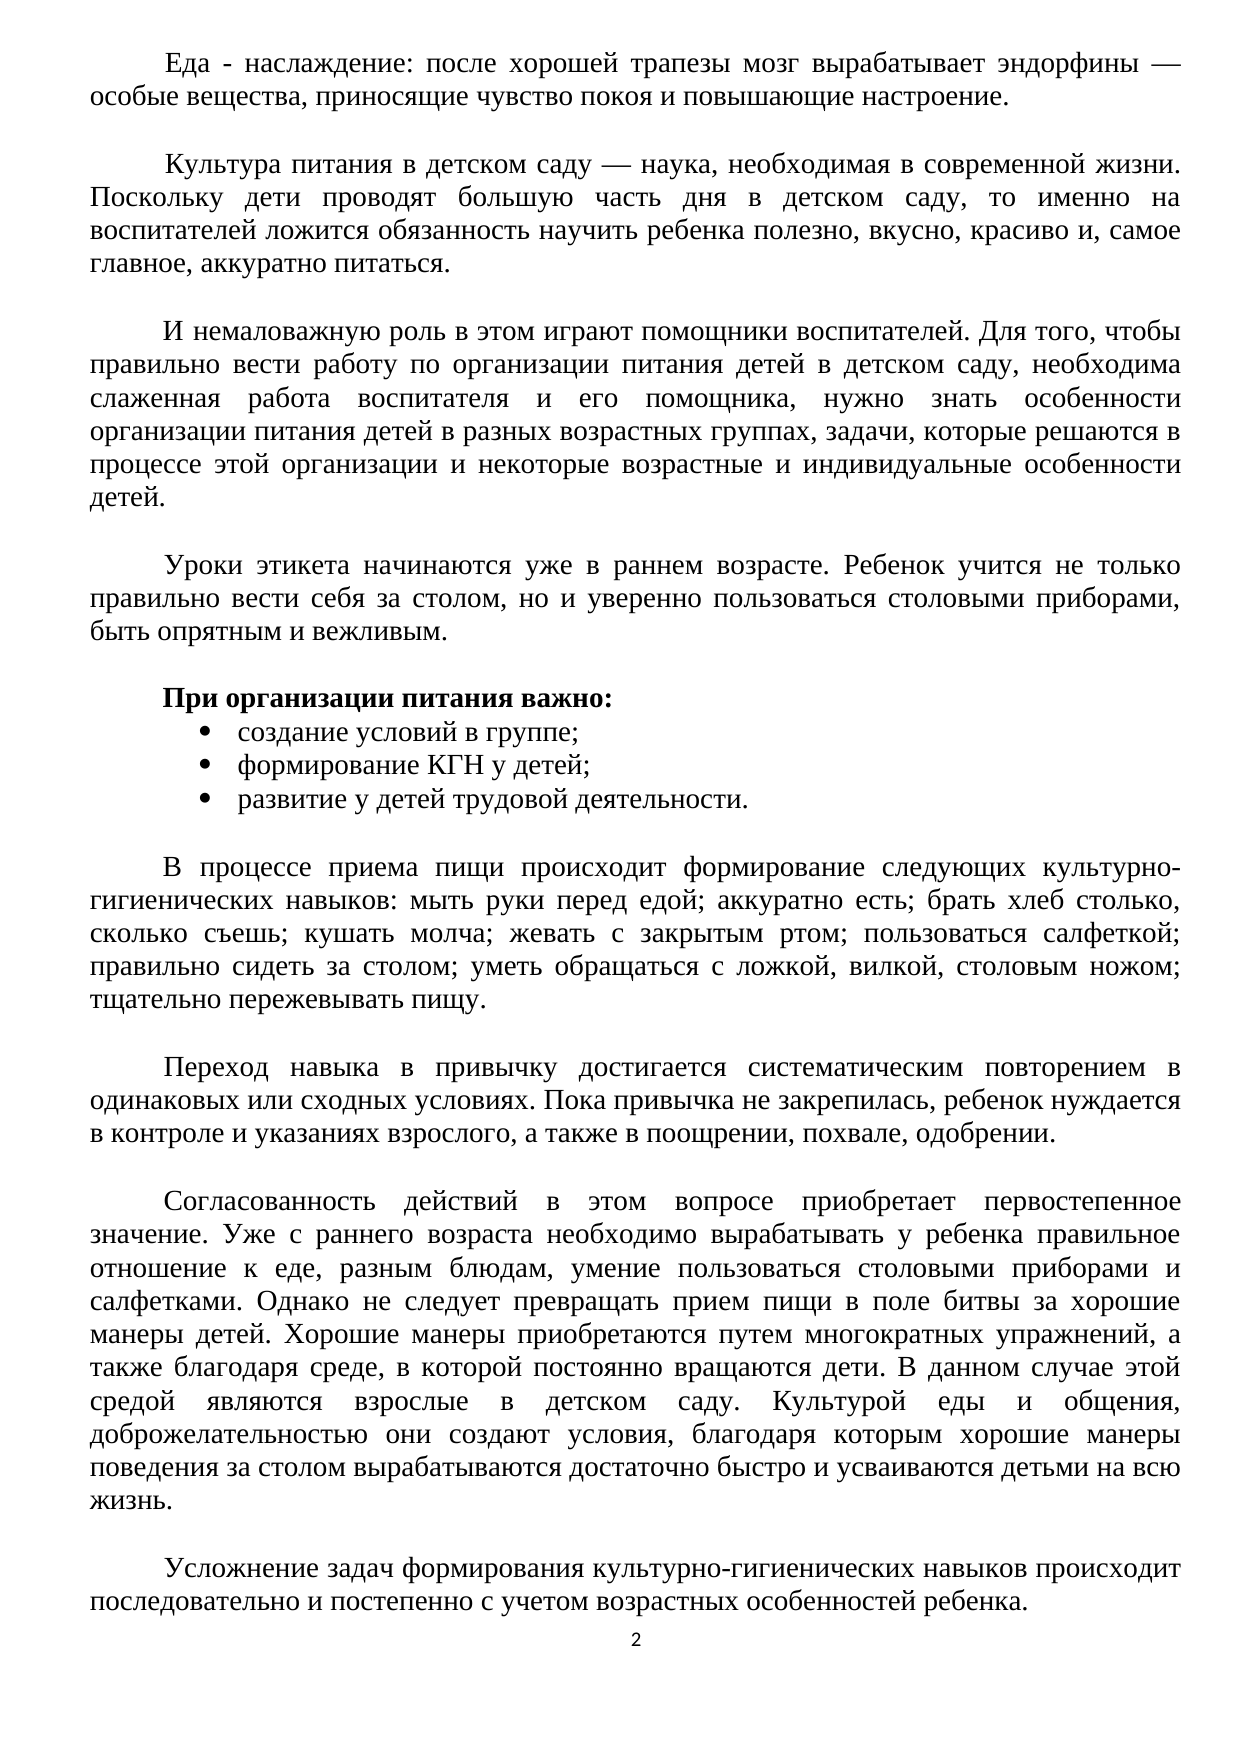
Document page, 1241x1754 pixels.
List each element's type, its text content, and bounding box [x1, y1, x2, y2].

list формирование КГН у детей; [200, 748, 1182, 781]
text Еда - наслаждение: после хорошей трапезы мозг вырабатывает эндорфины — особые вещества, приносящие чувство покоя и повышающие настроение. [89, 47, 1182, 112]
text Согласованность действий в этом вопросе приобретает первостепенное значение. Уже с раннего возраста необходимо вырабатывать у ребенка правильное отношение к еде, разным блюдам, умение пользоваться столовыми приборами и салфетками. Однако не следует превращать прием пищи в поле битвы за хорошие манеры детей. Хорошие манеры приобретаются путем многократных упражнений, а также благодаря среде, в которой постоянно вращаются дети. В данном случае этой средой являются взрослые в детском саду. Культурой еды и общения, доброжелательностью они создают условия, благодаря которым хорошие манеры поведения за столом вырабатываются достаточно быстро и усваиваются детьми на всю жизнь. [89, 1184, 1182, 1516]
text При организации питания важно: [162, 681, 1182, 714]
list процессе приема пищи происходит формирование следующих культурно-гигиенических навыков: мыть руки перед едой; аккуратно есть; брать хлеб столько, сколько съешь; кушать молча; жевать с закрытым ртом; пользоваться салфеткой; правильно сидеть за столом; уметь обращаться с ложкой, вилкой, столовым ножом; тщательно пережевывать пищу. [89, 850, 1182, 1014]
text Переход навыка в привычку достигается систематическим повторением в одинаковых или сходных условиях. Пока привычка не закрепилась, ребенок нуждается в контроле и указаниях взрослого, а также в поощрении, похвале, одобрении. [89, 1050, 1182, 1149]
text Культура питания в детском саду — наука, необходимая в современной жизни. Поскольку дети проводят большую часть дня в детском саду, то именно на воспитателей ложится обязанность научить ребенка полезно, вкусно, красиво и, самое главное, аккуратно питаться. [89, 147, 1182, 278]
list создание условий в группе; [200, 714, 1182, 748]
text 2 [89, 1626, 1182, 1651]
text Усложнение задач формирования культурно-гигиенических навыков происходит последовательно и постепенно с учетом возрастных особенностей ребенка. [89, 1551, 1182, 1616]
list развитие у детей трудовой деятельности. [200, 781, 1182, 815]
list немаловажную роль в этом играют помощники воспитателей. Для того, чтобы правильно вести работу по организации питания детей в детском саду, необходима слаженная работа воспитателя и его помощника, нужно знать особенности организации питания детей в разных возрастных группах, задачи, которые решаются в процессе этой организации и некоторые возрастные и индивидуальные особенности детей. [89, 314, 1182, 513]
text Уроки этикета начинаются уже в раннем возрасте. Ребенок учится не только правильно вести себя за столом, но и уверенно пользоваться столовыми приборами, быть опрятным и вежливым. [89, 548, 1182, 647]
